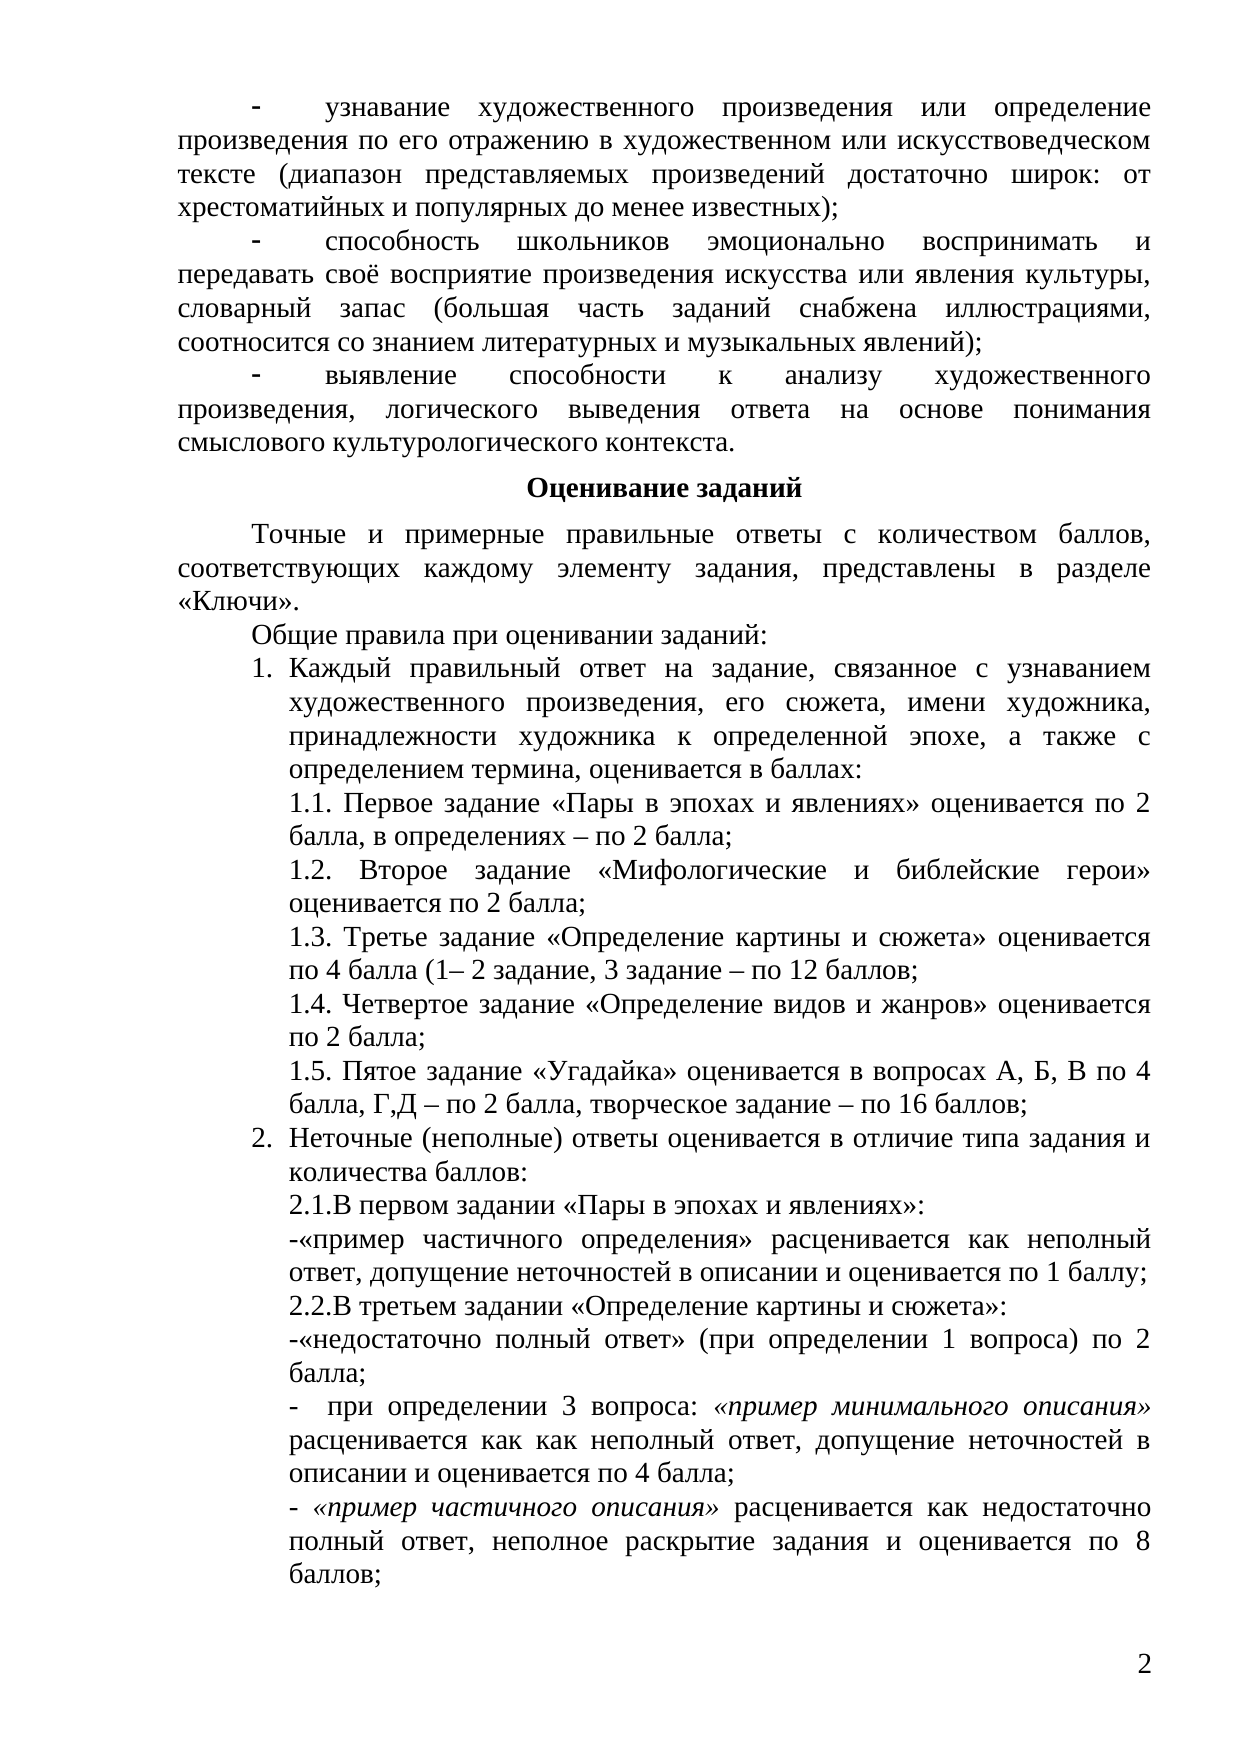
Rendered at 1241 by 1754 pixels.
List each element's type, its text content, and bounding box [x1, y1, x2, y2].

text 2.1.В первом задании «Пары в эпохах и явлениях»: [288, 1187, 1152, 1221]
text - «пример частичного описания» расценивается как недостаточно полный ответ, неполное раскрытие задания и оценивается по 8 баллов; [288, 1489, 1152, 1590]
text -«пример частичного определения» расценивается как неполный ответ, допущение неточностей в описании и оценивается по 1 баллу; [288, 1221, 1152, 1288]
text 2.2.В третьем задании «Определение картины и сюжета»: [288, 1288, 1152, 1321]
text 1.2. Второе задание «Мифологические и библейские герои» оценивается по 2 балла; [288, 852, 1152, 919]
text 1.1. Первое задание «Пары в эпохах и явлениях» оценивается по 2 балла, в определениях – по 2 балла; [288, 785, 1152, 852]
list Каждый правильный ответ на задание, связанное с узнаванием художественного произведения, его сюжета, имени художника, принадлежности художника к определенной эпохе, а также с определением термина, оценивается в баллах: [251, 651, 1152, 785]
list выявление способности к анализу художественного произведения, логического выведения ответа на основе понимания смыслового культурологического контекста. [177, 357, 1152, 458]
text Общие правила при оценивании заданий: [177, 617, 1152, 651]
list узнавание художественного произведения или определение произведения по его отражению в художественном или искусствоведческом тексте (диапазон представляемых произведений достаточно широк: от хрестоматийных и популярных до менее известных); [177, 89, 1152, 223]
list Неточные (неполные) ответы оценивается в отличие типа задания и количества баллов: [251, 1120, 1152, 1187]
text 1.4. Четвертое задание «Определение видов и жанров» оценивается по 2 балла; [288, 986, 1152, 1053]
text Оценивание заданий [177, 470, 1152, 504]
text -«недостаточно полный ответ» (при определении 1 вопроса) по 2 балла; [288, 1321, 1152, 1388]
text Точные и примерные правильные ответы с количеством баллов, соответствующих каждому элементу задания, представлены в разделе «Ключи». [177, 516, 1152, 617]
text - при определении 3 вопроса: «пример минимального описания» расценивается как как неполный ответ, допущение неточностей в описании и оценивается по 4 балла; [288, 1388, 1152, 1489]
list способность школьников эмоционально воспринимать и передавать своё восприятие произведения искусства или явления культуры, словарный запас (большая часть заданий снабжена иллюстрациями, соотносится со знанием литературных и музыкальных явлений); [177, 223, 1152, 357]
text 1.5. Пятое задание «Угадайка» оценивается в вопросах А, Б, В по 4 балла, Г,Д – по 2 балла, творческое задание – по 16 баллов; [288, 1053, 1152, 1120]
text 1.3. Третье задание «Определение картины и сюжета» оценивается по 4 балла (1– 2 задание, 3 задание – по 12 баллов; [288, 919, 1152, 986]
